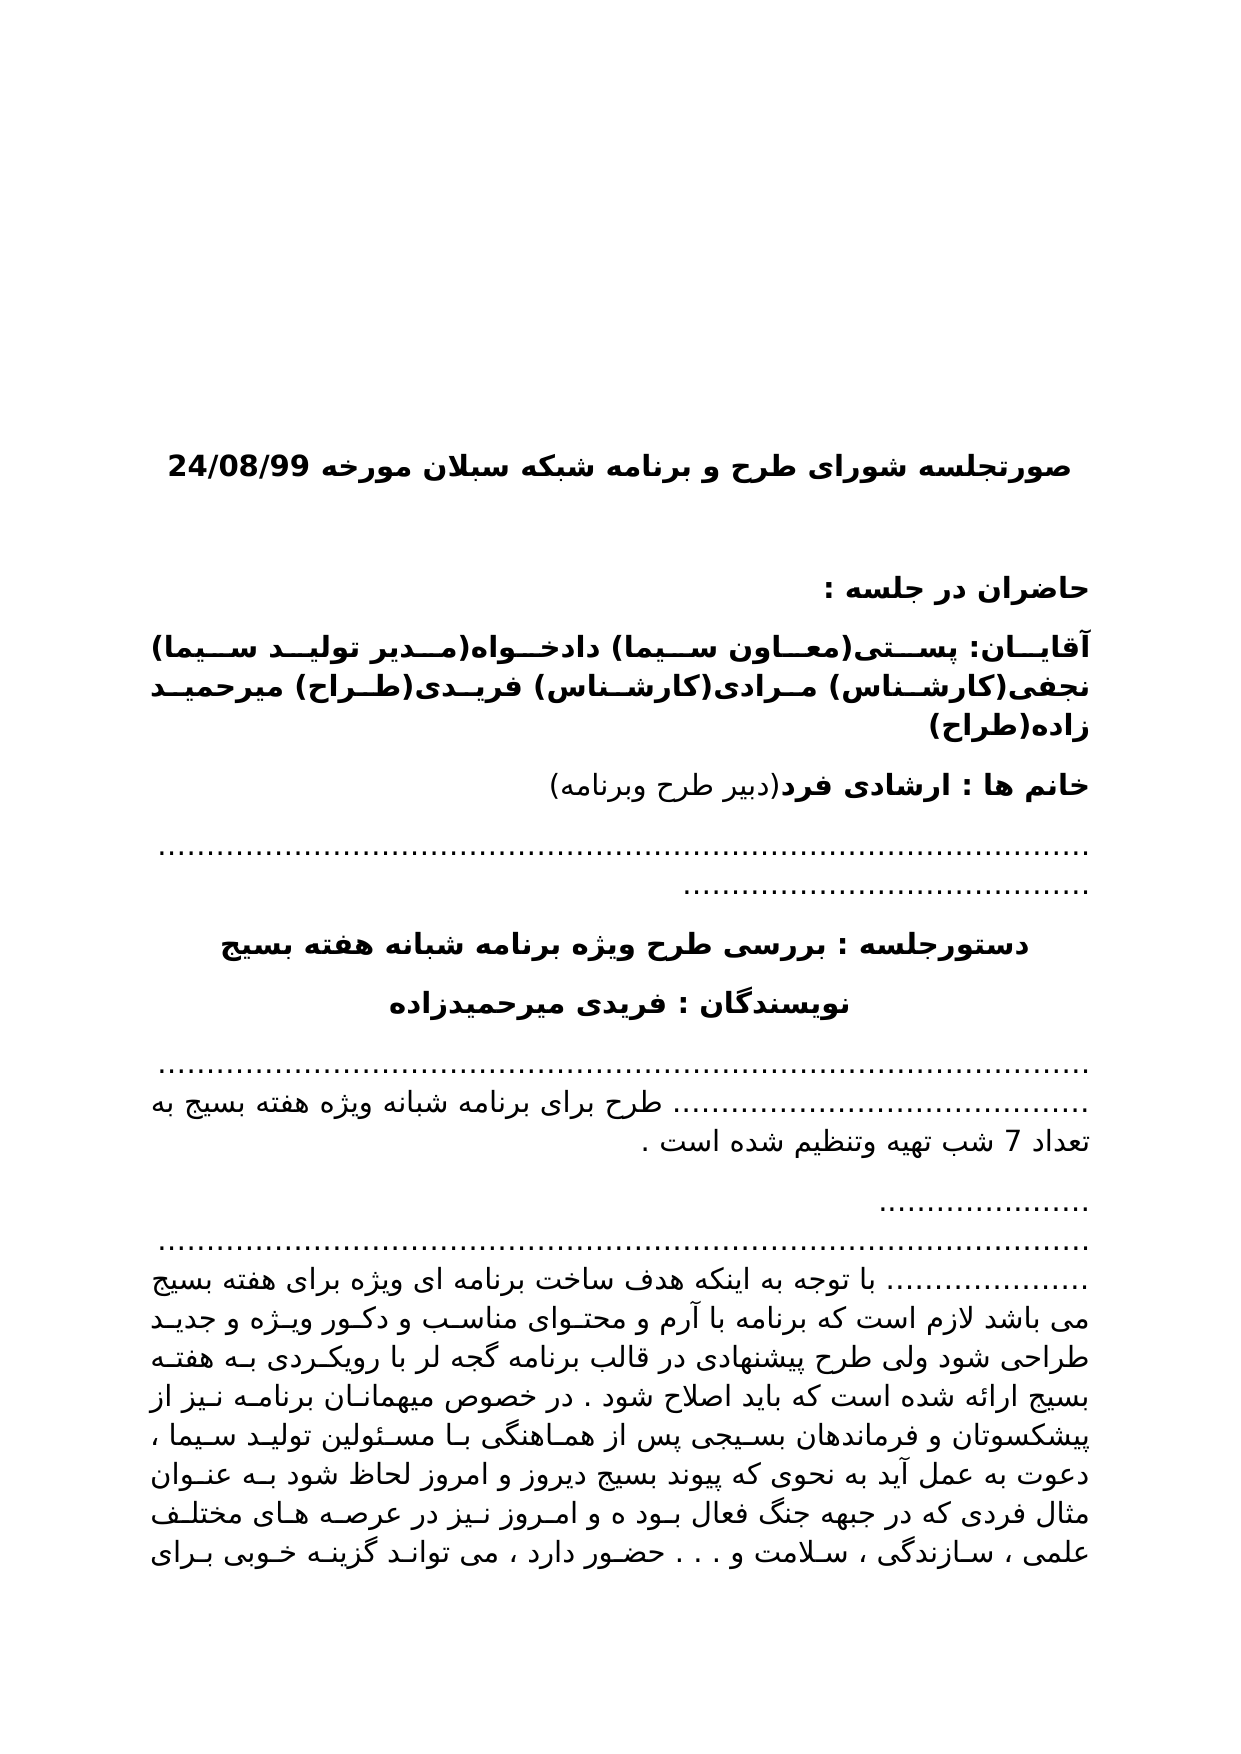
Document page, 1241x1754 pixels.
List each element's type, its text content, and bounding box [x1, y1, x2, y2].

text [150, 1184, 1090, 1569]
text حاضران در جلسه : [150, 571, 1090, 605]
text …………………………………………………………………………………………………………………………. طرح برای برنامه شبانه ویژه هفته بسیج به تعداد 7 شب تهیه وتنظیم شده است . [150, 1047, 1090, 1158]
text دستورجلسه : بررسی طرح ویژه برنامه شبانه هفته بسیج [150, 927, 1090, 961]
text آقایان: پستی(معاون سیما) دادخواه(مدیر تولید سیما) نجفی(کارشناس) مرادی(کارشناس) فریدی(طراح) میرحمید زاده(طراح) [150, 631, 1090, 743]
text صورتجلسه شورای طرح و برنامه شبکه سبلان مورخه 24/08/99 [150, 449, 1090, 483]
text خانم ها : ارشادی فرد(دبیر طرح وبرنامه) [150, 768, 1090, 802]
text ………………………………………………………………………………………………………………………… [150, 828, 1090, 901]
text نویسندگان : فریدی میرحمیدزاده [150, 987, 1090, 1021]
